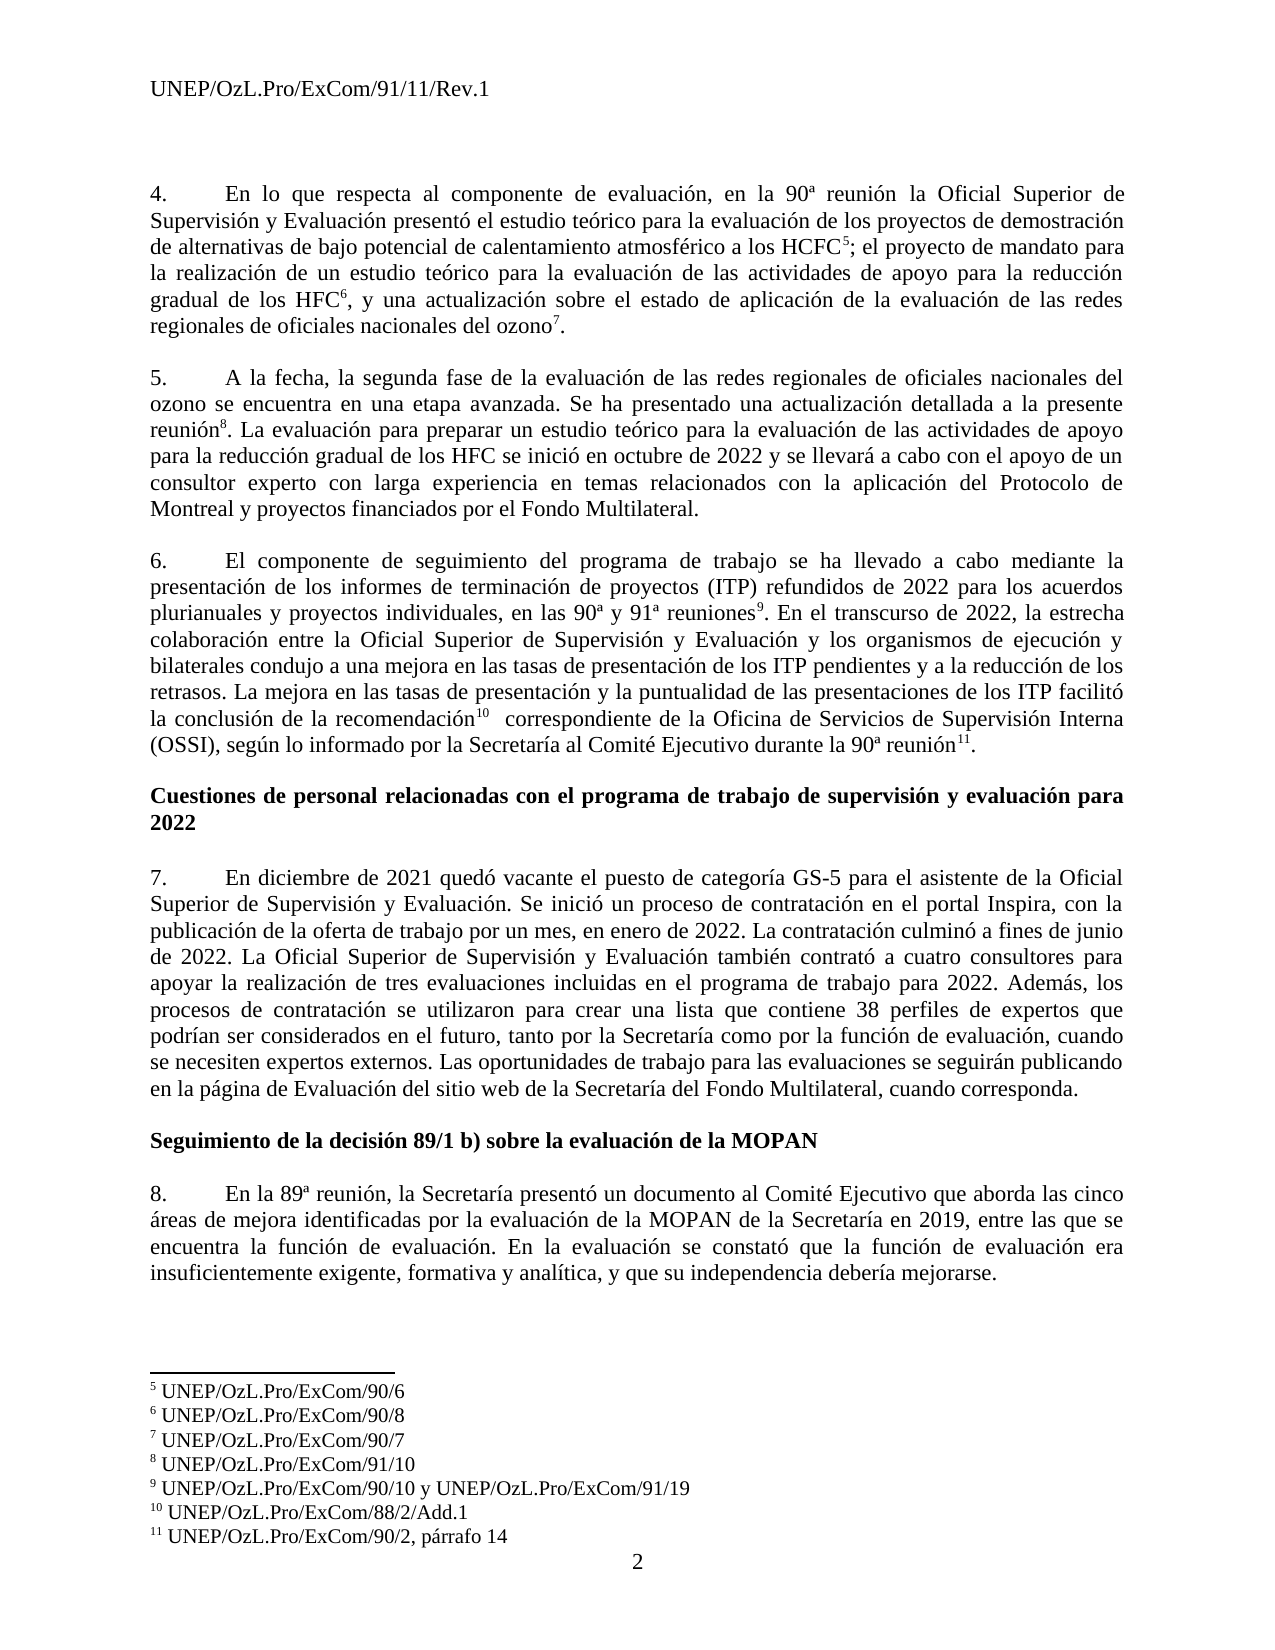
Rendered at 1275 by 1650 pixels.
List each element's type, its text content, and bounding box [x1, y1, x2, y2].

text Cuestiones de personal relacionadas con el programa de trabajo de supervisión y evaluación para 2022 [150, 782, 1125, 835]
subtitle A la fecha, la segunda fase de la evaluación de las redes regionales de oficiales nacionales del ozono se encuentra en una etapa avanzada. Se ha presentado una actualización detallada a la presente reunión. La evaluación para preparar un estudio teórico para la evaluación de las actividades de apoyo para la reducción gradual de los HFC se inició en octubre de 2022 y se llevará a cabo con el apoyo de un consultor experto con larga experiencia en temas relacionados con la aplicación del Protocolo de Montreal y proyectos financiados por el Fondo Multilateral. [150, 363, 1125, 522]
subtitle En diciembre de 2021 quedó vacante el puesto de categoría GS-5 para el asistente de la Oficial Superior de Supervisión y Evaluación. Se inició un proceso de contratación en el portal Inspira, con la publicación de la oferta de trabajo por un mes, en enero de 2022. La contratación culminó a fines de junio de 2022. La Oficial Superior de Supervisión y Evaluación también contrató a cuatro consultores para apoyar la realización de tres evaluaciones incluidas en el programa de trabajo para 2022. Además, los procesos de contratación se utilizaron para crear una lista que contiene 38 perfiles de expertos que podrían ser considerados en el futuro, tanto por la Secretaría como por la función de evaluación, cuando se necesiten expertos externos. Las oportunidades de trabajo para las evaluaciones se seguirán publicando en la página de Evaluación del sitio web de la Secretaría del Fondo Multilateral, cuando corresponda. [150, 864, 1125, 1101]
text Seguimiento de la decisión 89/1 b) sobre la evaluación de la MOPAN [150, 1127, 1125, 1154]
subtitle El componente de seguimiento del programa de trabajo se ha llevado a cabo mediante la presentación de los informes de terminación de proyectos (ITP) refundidos de 2022 para los acuerdos plurianuales y proyectos individuales, en las 90ª y 91ª reuniones. En el transcurso de 2022, la estrecha colaboración entre la Oficial Superior de Supervisión y Evaluación y los organismos de ejecución y bilaterales condujo a una mejora en las tasas de presentación de los ITP pendientes y a la reducción de los retrasos. La mejora en las tasas de presentación y la puntualidad de las presentaciones de los ITP facilitó la conclusión de la recomendación correspondiente de la Oficina de Servicios de Supervisión Interna (OSSI), según lo informado por la Secretaría al Comité Ejecutivo durante la 90ª reunión. [150, 547, 1125, 757]
subtitle En la 89ª reunión, la Secretaría presentó un documento al Comité Ejecutivo que aborda las cinco áreas de mejora identificadas por la evaluación de la MOPAN de la Secretaría en 2019, entre las que se encuentra la función de evaluación. En la evaluación se constató que la función de evaluación era insuficientemente exigente, formativa y analítica, y que su independencia debería mejorarse. [150, 1180, 1125, 1286]
subtitle En lo que respecta al componente de evaluación, en la 90ª reunión la Oficial Superior de Supervisión y Evaluación presentó el estudio teórico para la evaluación de los proyectos de demostración de alternativas de bajo potencial de calentamiento atmosférico a los HCFC; el proyecto de mandato para la realización de un estudio teórico para la evaluación de las actividades de apoyo para la reducción gradual de los HFC, y una actualización sobre el estado de aplicación de la evaluación de las redes regionales de oficiales nacionales del ozono. [150, 180, 1125, 338]
